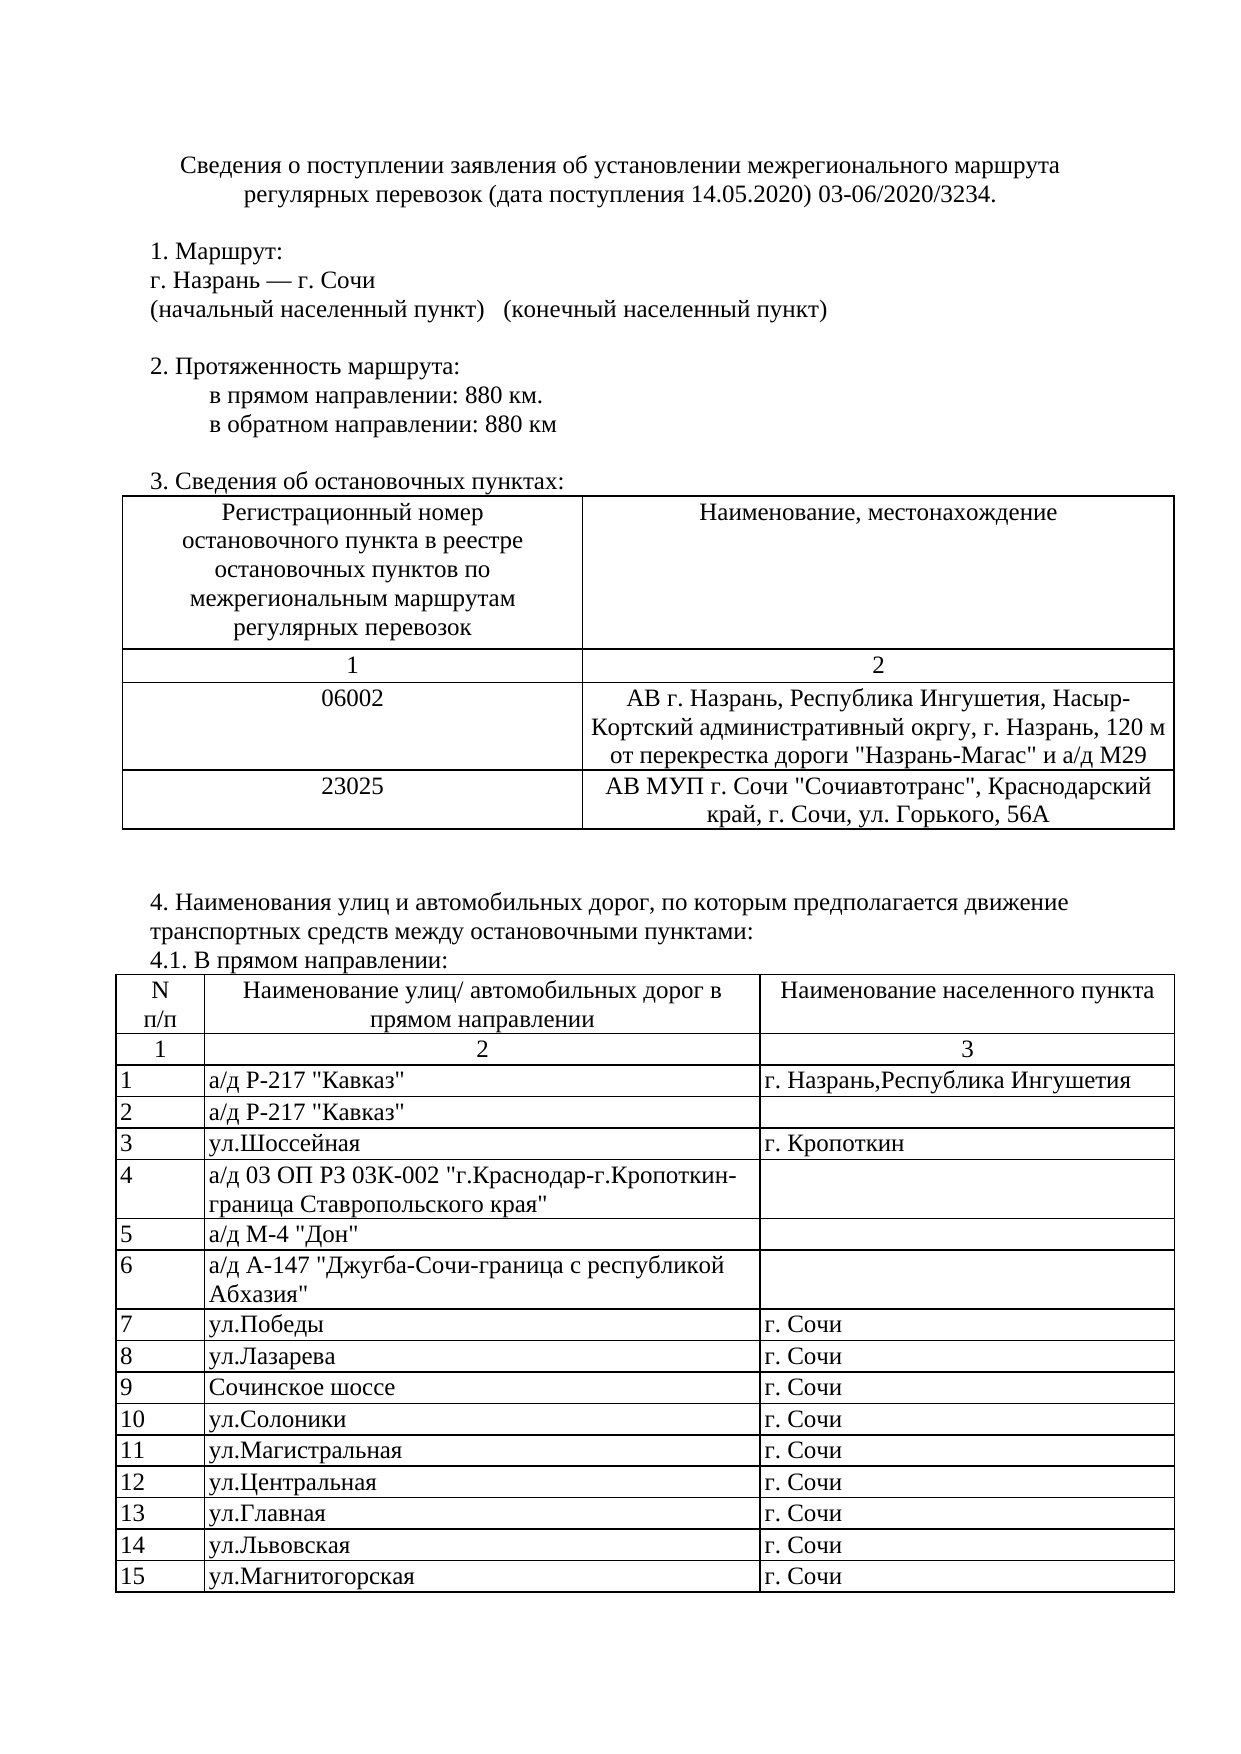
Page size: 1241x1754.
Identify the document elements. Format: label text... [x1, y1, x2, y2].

table_cell 2 [117, 1097, 204, 1127]
table_cell г. Сочи [761, 1404, 1174, 1434]
table_cell 9 [117, 1373, 204, 1402]
table_cell г. Назрань,Республика Ингушетия [761, 1066, 1174, 1096]
table_cell 3 [117, 1129, 204, 1158]
table_cell 8 [117, 1341, 204, 1371]
table_cell ул.Магнитогорская [205, 1561, 759, 1591]
table_cell АВ г. Назрань, Республика Ингушетия, Насыр-Кортский административный окргу, г. Назрань, 120 м от перекрестка дороги "Назрань-Магас" и а/д М29 [583, 683, 1173, 769]
text 4.1. В прямом направлении: [150, 945, 1090, 973]
table_cell [761, 1251, 1174, 1308]
table_header Регистрационный номер остановочного пункта в реестре остановочных пунктов по межрегиональным маршрутам регулярных перевозок [123, 497, 582, 648]
table_cell 6 [117, 1251, 204, 1308]
table_cell [761, 1160, 1174, 1217]
text 1. Маршрут: [150, 236, 1090, 265]
table_cell г. Кропоткин [761, 1129, 1174, 1158]
table_cell 11 [117, 1436, 204, 1465]
table_cell 1 [123, 650, 582, 681]
table_cell а/д М-4 "Дон" [205, 1219, 759, 1249]
table_cell 1 [117, 1034, 204, 1064]
table_cell 06002 [123, 683, 582, 769]
table_cell г. Сочи [761, 1341, 1174, 1371]
table_header Наименование, местонахождение [583, 497, 1173, 648]
table_cell [761, 1219, 1174, 1249]
table_cell а/д Р-217 "Кавказ" [205, 1066, 759, 1096]
table_cell 10 [117, 1404, 204, 1434]
table_cell ул.Львовская [205, 1530, 759, 1560]
table_cell а/д Р-217 "Кавказ" [205, 1097, 759, 1127]
table_cell 15 [117, 1561, 204, 1591]
table_cell 4 [117, 1160, 204, 1217]
table_cell ул.Магистральная [205, 1436, 759, 1465]
table_cell 2 [583, 650, 1173, 681]
table_cell 3 [761, 1034, 1174, 1064]
table_cell 5 [117, 1219, 204, 1249]
table_cell 7 [117, 1310, 204, 1339]
table_cell ул.Лазарева [205, 1341, 759, 1371]
table_cell 12 [117, 1467, 204, 1497]
table_cell АВ МУП г. Сочи "Сочиавтотранс", Краснодарский край, г. Сочи, ул. Горького, 56А [583, 771, 1173, 828]
table_header N п/п [117, 975, 204, 1033]
table_cell 1 [117, 1066, 204, 1096]
text (начальный населенный пункт) (конечный населенный пункт) [150, 294, 1090, 322]
table_cell 2 [205, 1034, 759, 1064]
table_cell г. Сочи [761, 1561, 1174, 1591]
table_cell 23025 [123, 771, 582, 828]
table_cell а/д А-147 "Джугба-Сочи-граница с республикой Абхазия" [205, 1251, 759, 1308]
text 2. Протяженность маршрута: [150, 351, 1090, 380]
table_cell ул.Шоссейная [205, 1129, 759, 1158]
table_cell а/д 03 ОП РЗ 03К-002 "г.Краснодар-г.Кропоткин-граница Ставропольского края" [205, 1160, 759, 1217]
table_header Наименование населенного пункта [761, 975, 1174, 1033]
table_cell 13 [117, 1498, 204, 1528]
table_cell г. Сочи [761, 1373, 1174, 1402]
table_cell г. Сочи [761, 1467, 1174, 1497]
text Сведения о поступлении заявления об установлении межрегионального маршрута регулярных перевозок (дата поступления 14.05.2020) 03-06/2020/3234. [150, 150, 1090, 207]
table_cell г. Сочи [761, 1498, 1174, 1528]
text 4. Наименования улиц и автомобильных дорог, по которым предполагается движение транспортных средств между остановочными пунктами: [150, 887, 1090, 945]
table_cell ул.Центральная [205, 1467, 759, 1497]
text в обратном направлении: 880 км [150, 409, 1090, 437]
text в прямом направлении: 880 км. [150, 380, 1090, 409]
table_cell г. Сочи [761, 1436, 1174, 1465]
table_cell ул.Солоники [205, 1404, 759, 1434]
table_cell 14 [117, 1530, 204, 1560]
table_cell Сочинское шоссе [205, 1373, 759, 1402]
table_cell г. Сочи [761, 1310, 1174, 1339]
text г. Назрань — г. Сочи [150, 265, 1090, 294]
table_cell [761, 1097, 1174, 1127]
table_cell ул.Победы [205, 1310, 759, 1339]
table_cell ул.Главная [205, 1498, 759, 1528]
text 3. Сведения об остановочных пунктах: [150, 466, 1090, 495]
table_header Наименование улиц/ автомобильных дорог в прямом направлении [205, 975, 759, 1033]
table_cell г. Сочи [761, 1530, 1174, 1560]
